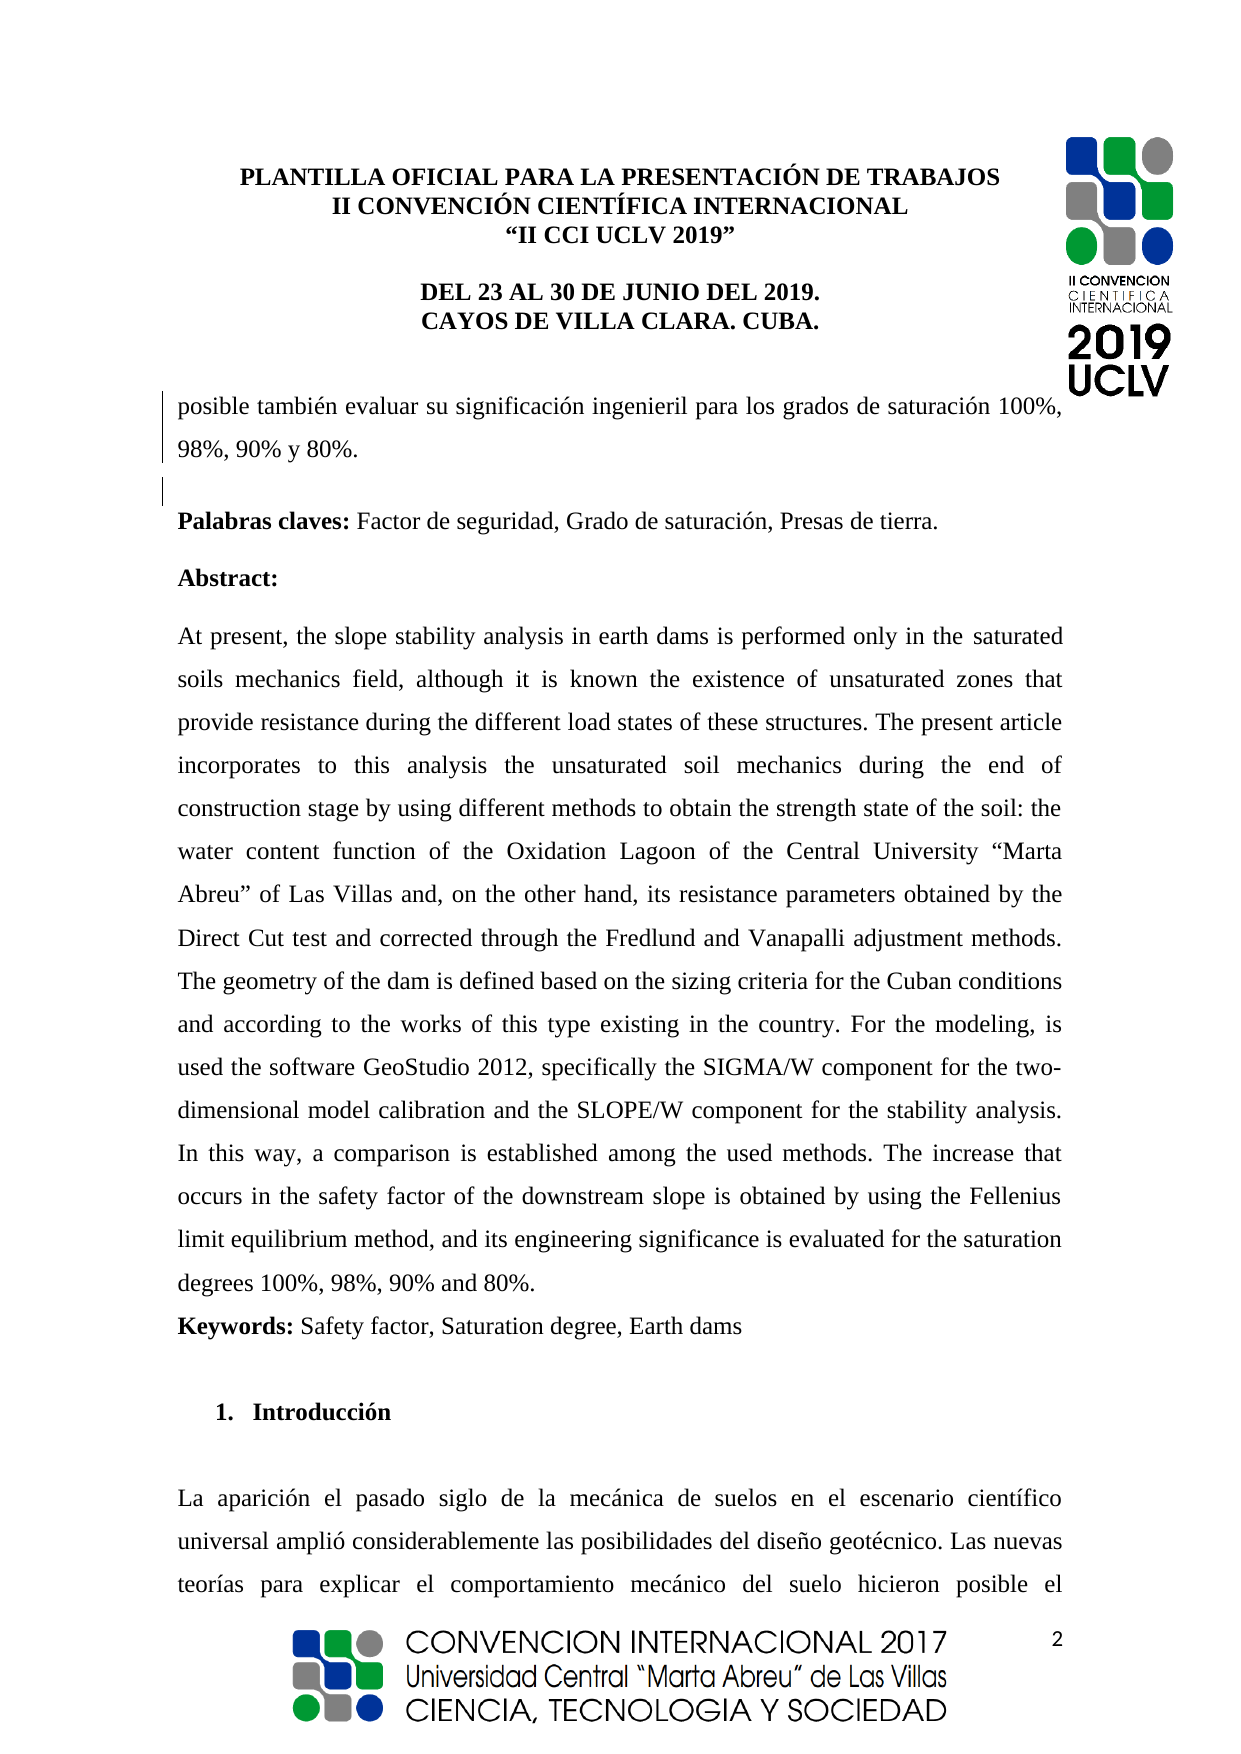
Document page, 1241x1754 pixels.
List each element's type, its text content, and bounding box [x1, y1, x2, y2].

picture [281, 1622, 959, 1732]
text At present, the slope stability analysis in earth dams is performed only in the saturated soils mechanics field, although it is known the existence of unsaturated zones that provide resistance during the different load states of these structures. The present article incorporates to this analysis the unsaturated soil mechanics during the end of construction stage by using different methods to obtain the strength state of the soil: the water content function of the Oxidation Lagoon of the Central University “Marta Abreu” of Las Villas and, on the other hand, its resistance parameters obtained by the Direct Cut test and corrected through the Fredlund and Vanapalli adjustment methods. The geometry of the dam is defined based on the sizing criteria for the Cuban conditions and according to the works of this type existing in the country. For the modeling, is used the software GeoStudio 2012, specifically the SIGMA/W component for the two-dimensional model calibration and the SLOPE/W component for the stability analysis. In this way, a comparison is established among the used methods. The increase that occurs in the safety factor of the downstream slope is obtained by using the Fellenius limit equilibrium method, and its engineering significance is evaluated for the saturation degrees 100%, 98%, 90% and 80%. [177, 621, 1063, 1296]
text Keywords: Safety factor, Saturation degree, Earth dams [177, 1311, 1063, 1339]
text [177, 391, 1063, 463]
text Abstract: [177, 563, 1063, 592]
list Introducción [215, 1397, 1063, 1426]
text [177, 1483, 1063, 1598]
text Palabras claves: Factor de seguridad, Grado de saturación, Presas de tierra. [177, 506, 1063, 534]
picture [1061, 134, 1182, 406]
